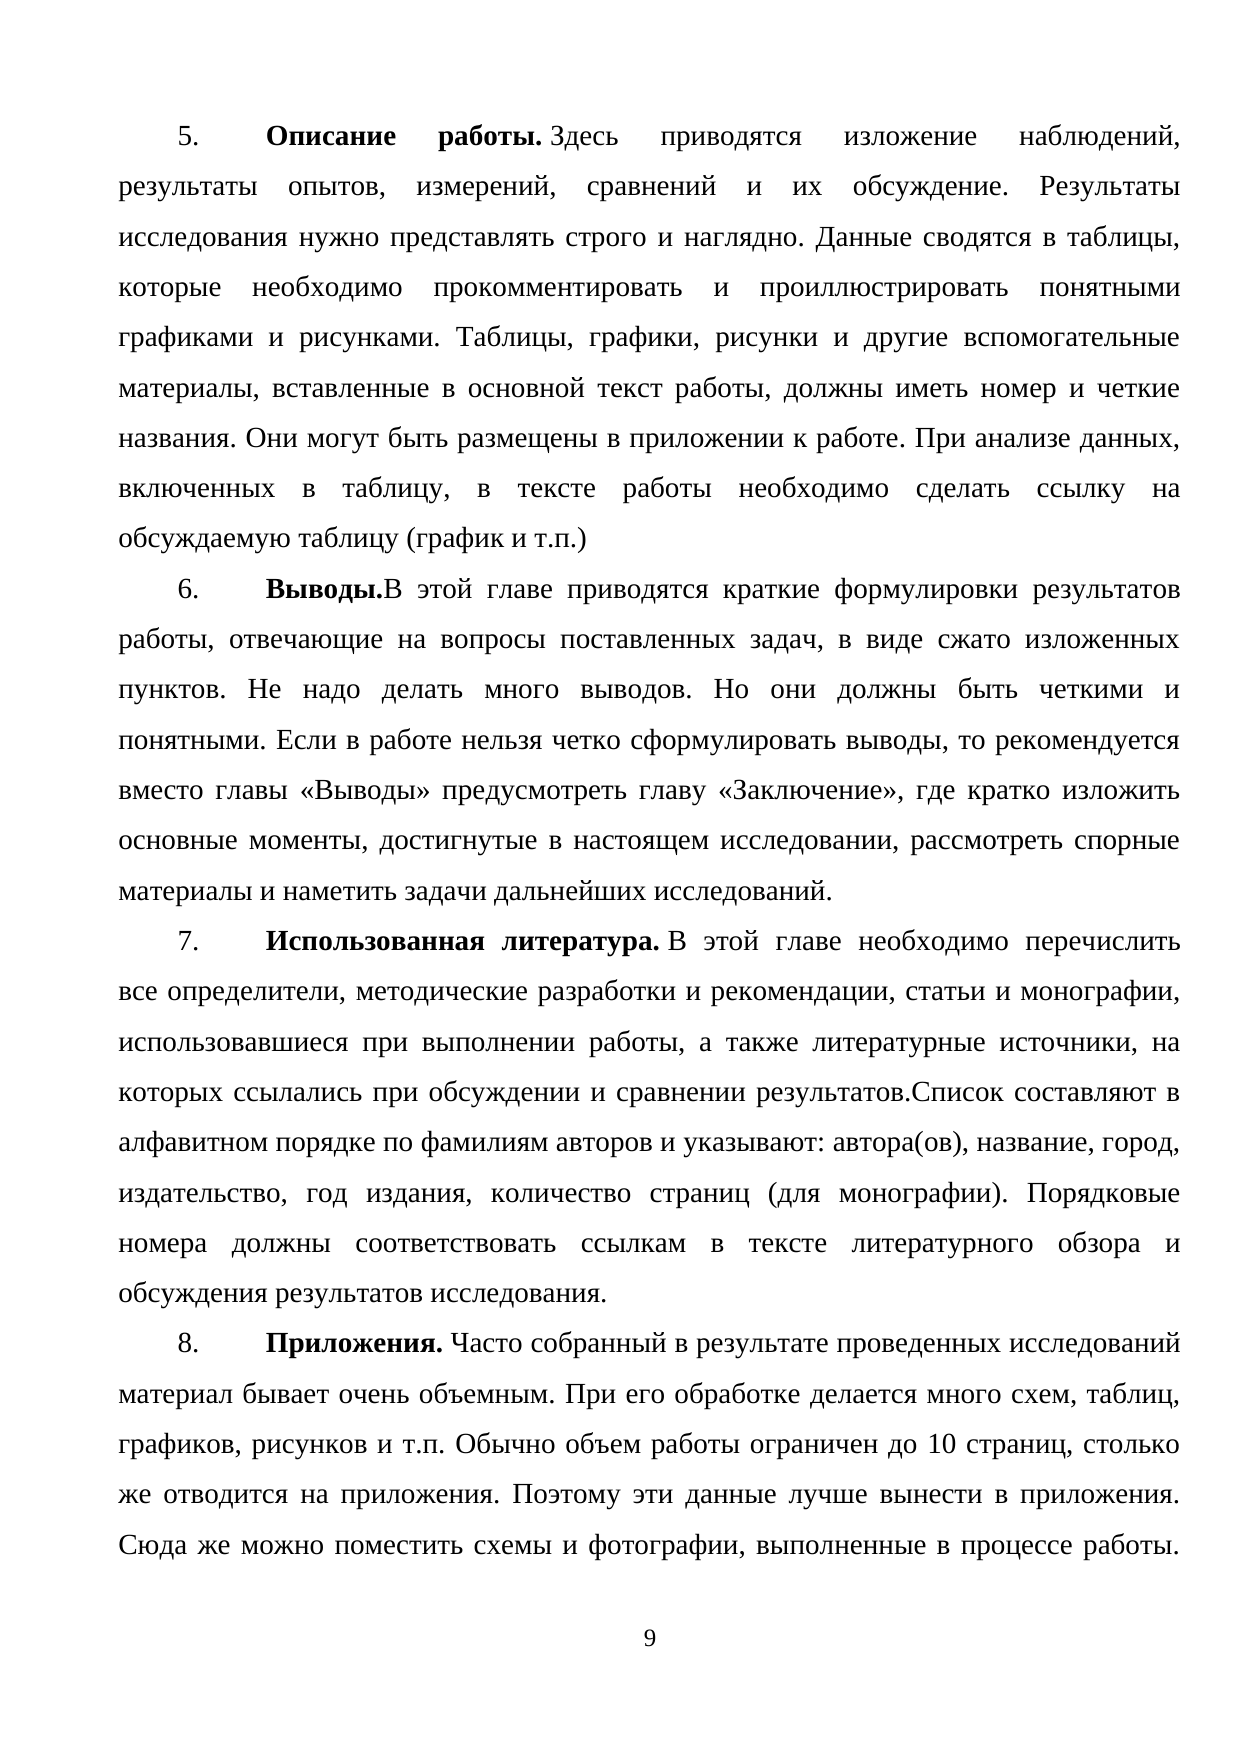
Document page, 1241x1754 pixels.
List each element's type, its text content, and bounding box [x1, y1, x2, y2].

list Выводы.В этой главе приводятся краткие формулировки результатов работы, отвечающие на вопросы поставленных задач, в виде сжато изложенных пунктов. Не надо делать много выводов. Но они должны быть четкими и понятными. Если в работе нельзя четко сформулировать выводы, то рекомендуется вместо главы «Выводы» предусмотреть главу «Заключение», где кратко изложить основные моменты, достигнутые в настоящем исследовании, рассмотреть спорные материалы и наметить задачи дальнейших исследований. [118, 571, 1181, 906]
list Использованная литература. В этой главе необходимо перечислить все определители, методические разработки и рекомендации, статьи и монографии, использовавшиеся при выполнении работы, а также литературные источники, на которых ссылались при обсуждении и сравнении результатов.Список составляют в алфавитном порядке по фамилиям авторов и указывают: автора(ов), название, город, издательство, год издания, количество страниц (для монографии). Порядковые номера должны соответствовать ссылкам в тексте литературного обзора и обсуждения результатов исследования. [118, 923, 1181, 1309]
list Описание работы. Здесь приводятся изложение наблюдений, результаты опытов, измерений, сравнений и их обсуждение. Результаты исследования нужно представлять строго и наглядно. Данные сводятся в таблицы, которые необходимо прокомментировать и проиллюстрировать понятными графиками и рисунками. Таблицы, графики, рисунки и другие вспомогательные материалы, вставленные в основной текст работы, должны иметь номер и четкие названия. Они могут быть размещены в приложении к работе. При анализе данных, включенных в таблицу, в тексте работы необходимо сделать ссылку на обсуждаемую таблицу (график и т.п.) [118, 118, 1181, 554]
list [118, 1326, 1181, 1560]
